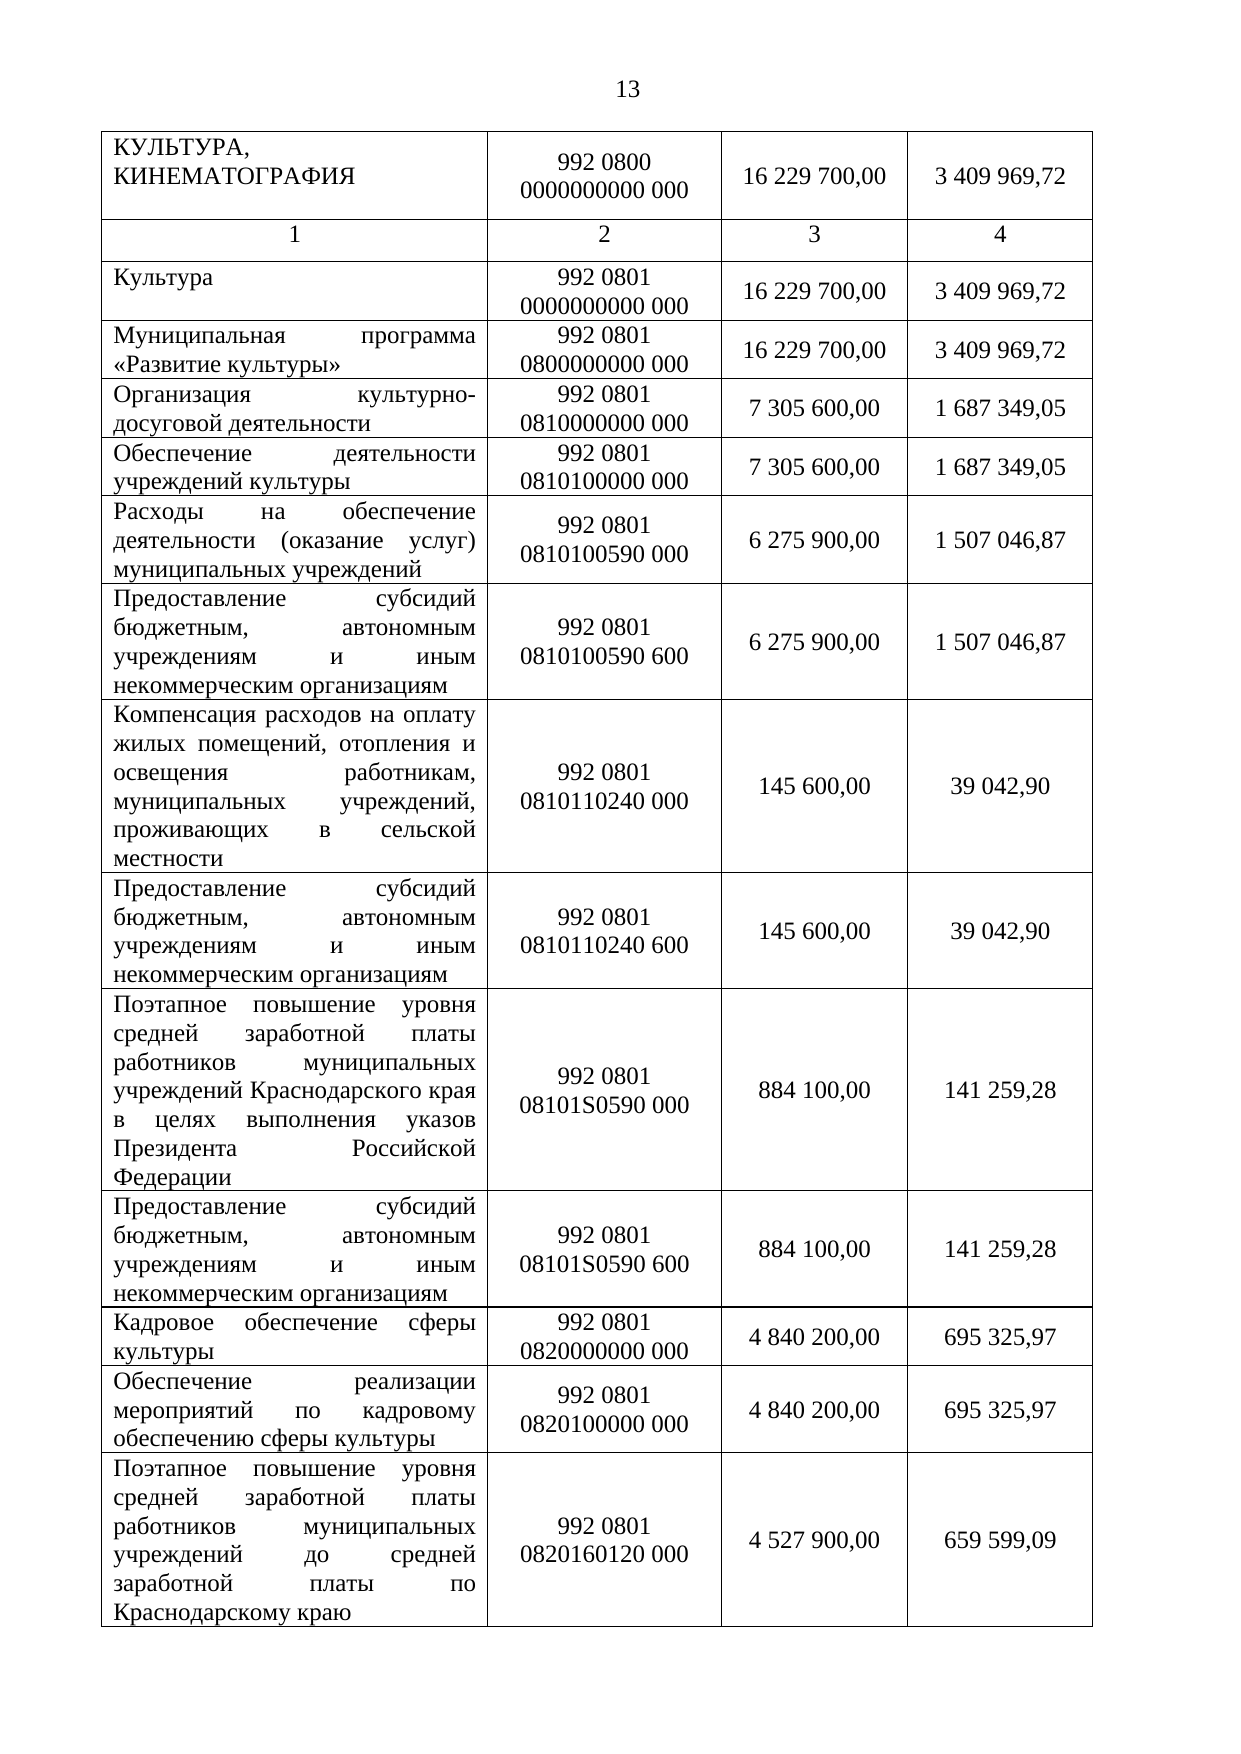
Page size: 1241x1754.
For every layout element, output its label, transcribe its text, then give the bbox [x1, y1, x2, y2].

table_cell Предоставление субсидий бюджетным, автономным учреждениям и иным некоммерческим организациям [102, 1191, 487, 1306]
table_cell 6 275 900,00 [722, 496, 907, 582]
table_cell 992 0801 0820160120 000 [488, 1453, 721, 1626]
table_cell 7 305 600,00 [722, 379, 907, 437]
table_cell Предоставление субсидий бюджетным, автономным учреждениям и иным некоммерческим организациям [102, 584, 487, 698]
table_cell 992 0801 0810000000 000 [488, 379, 721, 437]
table_cell 6 275 900,00 [722, 584, 907, 698]
table_cell 695 325,97 [908, 1366, 1092, 1452]
table_cell 39 042,90 [908, 873, 1092, 988]
table_cell Компенсация расходов на оплату жилых помещений, отопления и освещения работникам, муниципальных учреждений, проживающих в сельской местности [102, 700, 487, 872]
table_cell 1 507 046,87 [908, 496, 1092, 582]
table_cell 4 [908, 220, 1092, 261]
table_cell 992 0801 0820100000 000 [488, 1366, 721, 1452]
table_cell 992 0801 08101S0590 000 [488, 989, 721, 1190]
table_cell 992 0800 0000000000 000 [488, 132, 721, 218]
table_cell 1 507 046,87 [908, 584, 1092, 698]
table_cell 16 229 700,00 [722, 132, 907, 218]
table_cell 145 600,00 [722, 700, 907, 872]
table_cell 4 840 200,00 [722, 1308, 907, 1365]
table_cell Муниципальная программа «Развитие культуры» [102, 321, 487, 378]
table_cell 141 259,28 [908, 989, 1092, 1190]
table_cell 145 600,00 [722, 873, 907, 988]
table_cell 992 0801 0810100000 000 [488, 438, 721, 495]
table_cell 16 229 700,00 [722, 321, 907, 378]
table_cell Обеспечение деятельности учреждений культуры [102, 438, 487, 495]
table_cell 2 [488, 220, 721, 261]
table_cell Культура [102, 262, 487, 319]
table_cell 992 0801 0810100590 600 [488, 584, 721, 698]
table_cell Поэтапное повышение уровня средней заработной платы работников муниципальных учреждений Краснодарского края в целях выполнения указов Президента Российской Федерации [102, 989, 487, 1190]
table_cell Организация культурно-досуговой деятельности [102, 379, 487, 437]
table_cell Обеспечение реализации мероприятий по кадровому обеспечению сферы культуры [102, 1366, 487, 1452]
table_cell 7 305 600,00 [722, 438, 907, 495]
table_cell КУЛЬТУРА, КИНЕМАТОГРАФИЯ [102, 132, 487, 218]
table_cell 1 [102, 220, 487, 261]
table_cell 884 100,00 [722, 1191, 907, 1306]
table_cell 992 0801 0810100590 000 [488, 496, 721, 582]
table_cell 992 0801 0820000000 000 [488, 1308, 721, 1365]
table_cell 1 687 349,05 [908, 438, 1092, 495]
table_cell 884 100,00 [722, 989, 907, 1190]
table_cell 992 0801 0800000000 000 [488, 321, 721, 378]
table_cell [102, 1453, 487, 1626]
table_cell 1 687 349,05 [908, 379, 1092, 437]
table_cell 992 0801 0810110240 000 [488, 700, 721, 872]
table_cell 39 042,90 [908, 700, 1092, 872]
table_cell 4 527 900,00 [722, 1453, 907, 1626]
table_cell 695 325,97 [908, 1308, 1092, 1365]
table_cell Предоставление субсидий бюджетным, автономным учреждениям и иным некоммерческим организациям [102, 873, 487, 988]
table_cell 659 599,09 [908, 1453, 1092, 1626]
table_cell 992 0801 08101S0590 600 [488, 1191, 721, 1306]
table_cell 3 409 969,72 [908, 132, 1092, 218]
table_cell 141 259,28 [908, 1191, 1092, 1306]
table_cell 3 409 969,72 [908, 262, 1092, 319]
table_cell 992 0801 0810110240 600 [488, 873, 721, 988]
table_cell Кадровое обеспечение сферы культуры [102, 1308, 487, 1365]
table_cell Расходы на обеспечение деятельности (оказание услуг) муниципальных учреждений [102, 496, 487, 582]
table_cell 16 229 700,00 [722, 262, 907, 319]
table_cell 992 0801 0000000000 000 [488, 262, 721, 319]
table_cell 4 840 200,00 [722, 1366, 907, 1452]
table_cell 3 409 969,72 [908, 321, 1092, 378]
table_cell 3 [722, 220, 907, 261]
